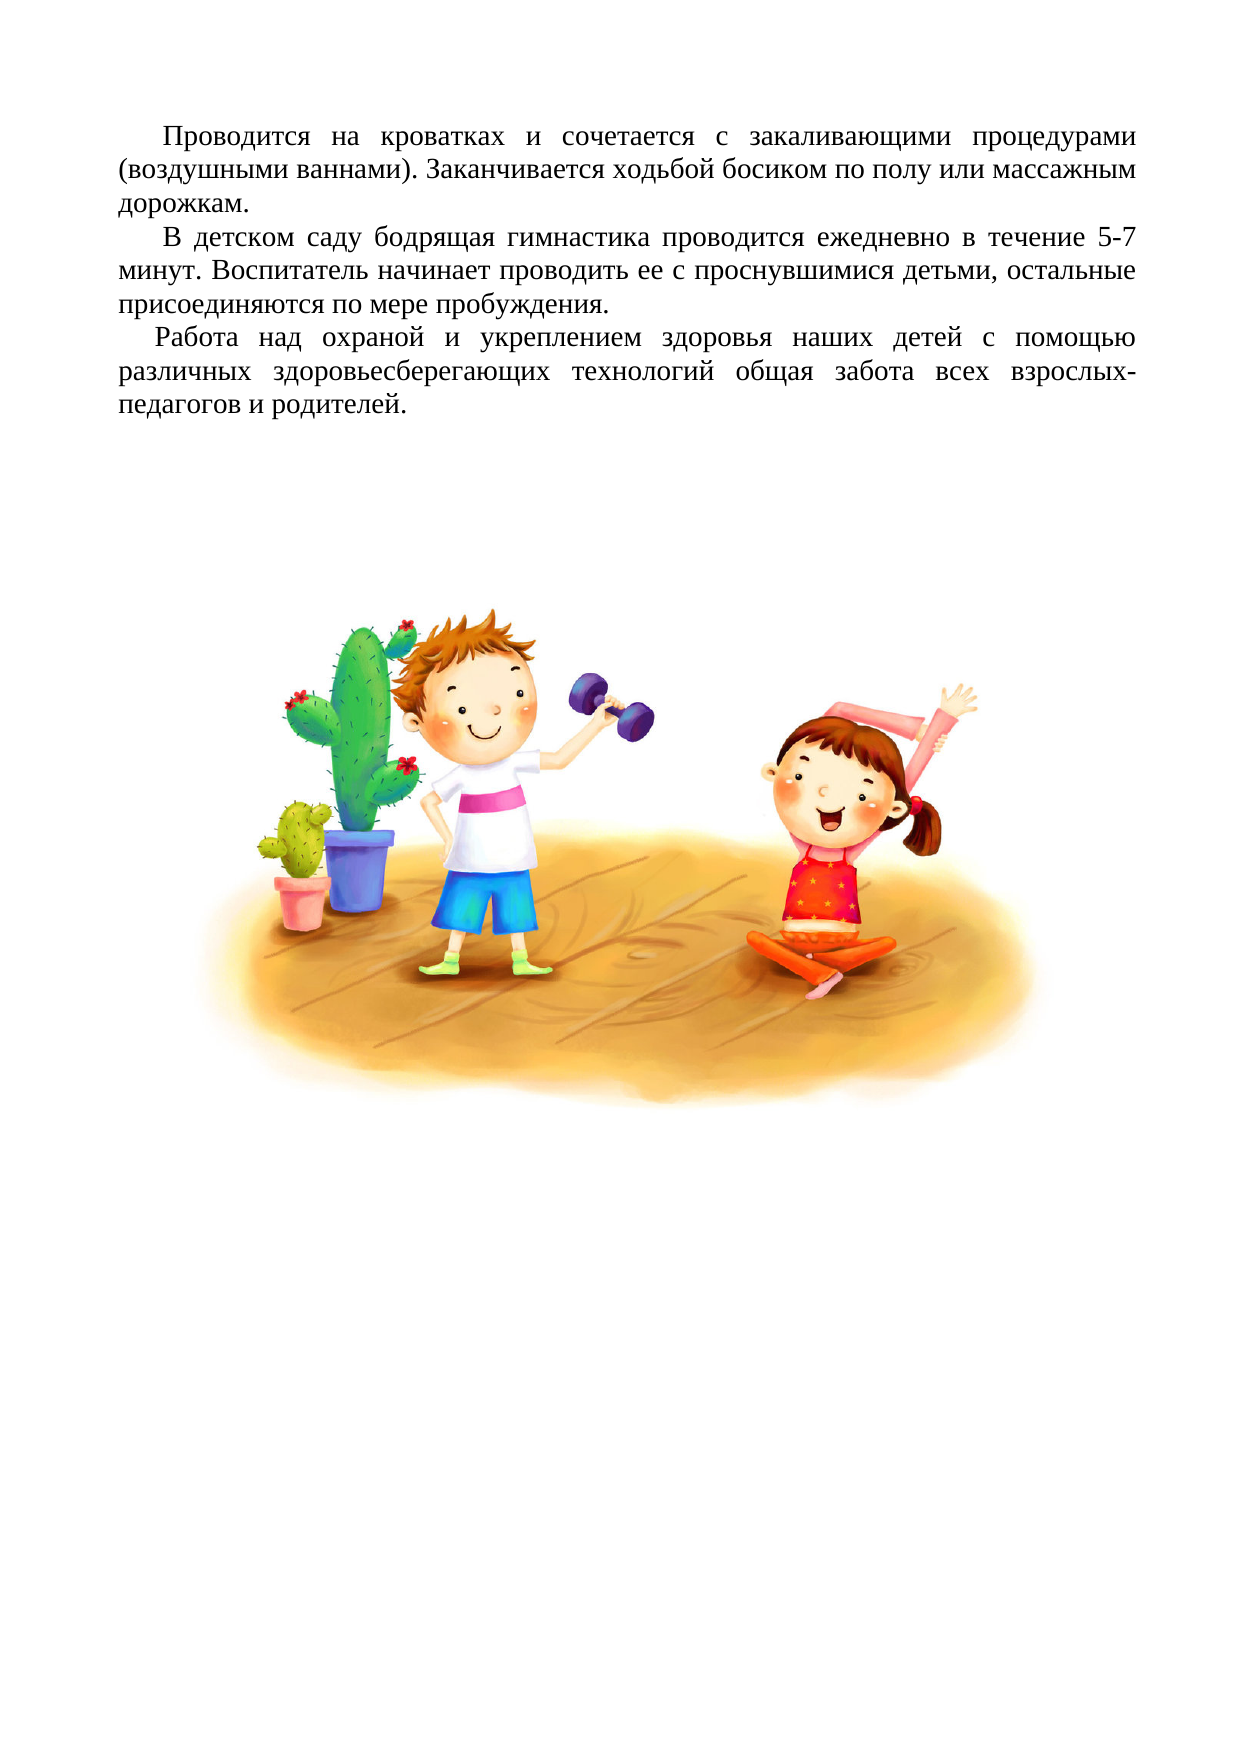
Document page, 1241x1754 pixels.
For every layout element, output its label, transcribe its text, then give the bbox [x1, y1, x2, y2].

text В детском саду бодрящая гимнастика проводится ежедневно в течение 5-7 минут. Воспитатель начинает проводить ее с проснувшимися детьми, остальные присоединяются по мере пробуждения. [118, 219, 1137, 319]
text Работа над охраной и укреплением здоровья наших детей с помощью различных здоровьесберегающих технологий общая забота всех взрослых- педагогов и родителей. [118, 319, 1137, 420]
picture [167, 554, 1080, 1123]
text Проводится на кроватках и сочетается с закаливающими процедурами (воздушными ваннами). Заканчивается ходьбой босиком по полу или массажным дорожкам. [118, 118, 1137, 219]
